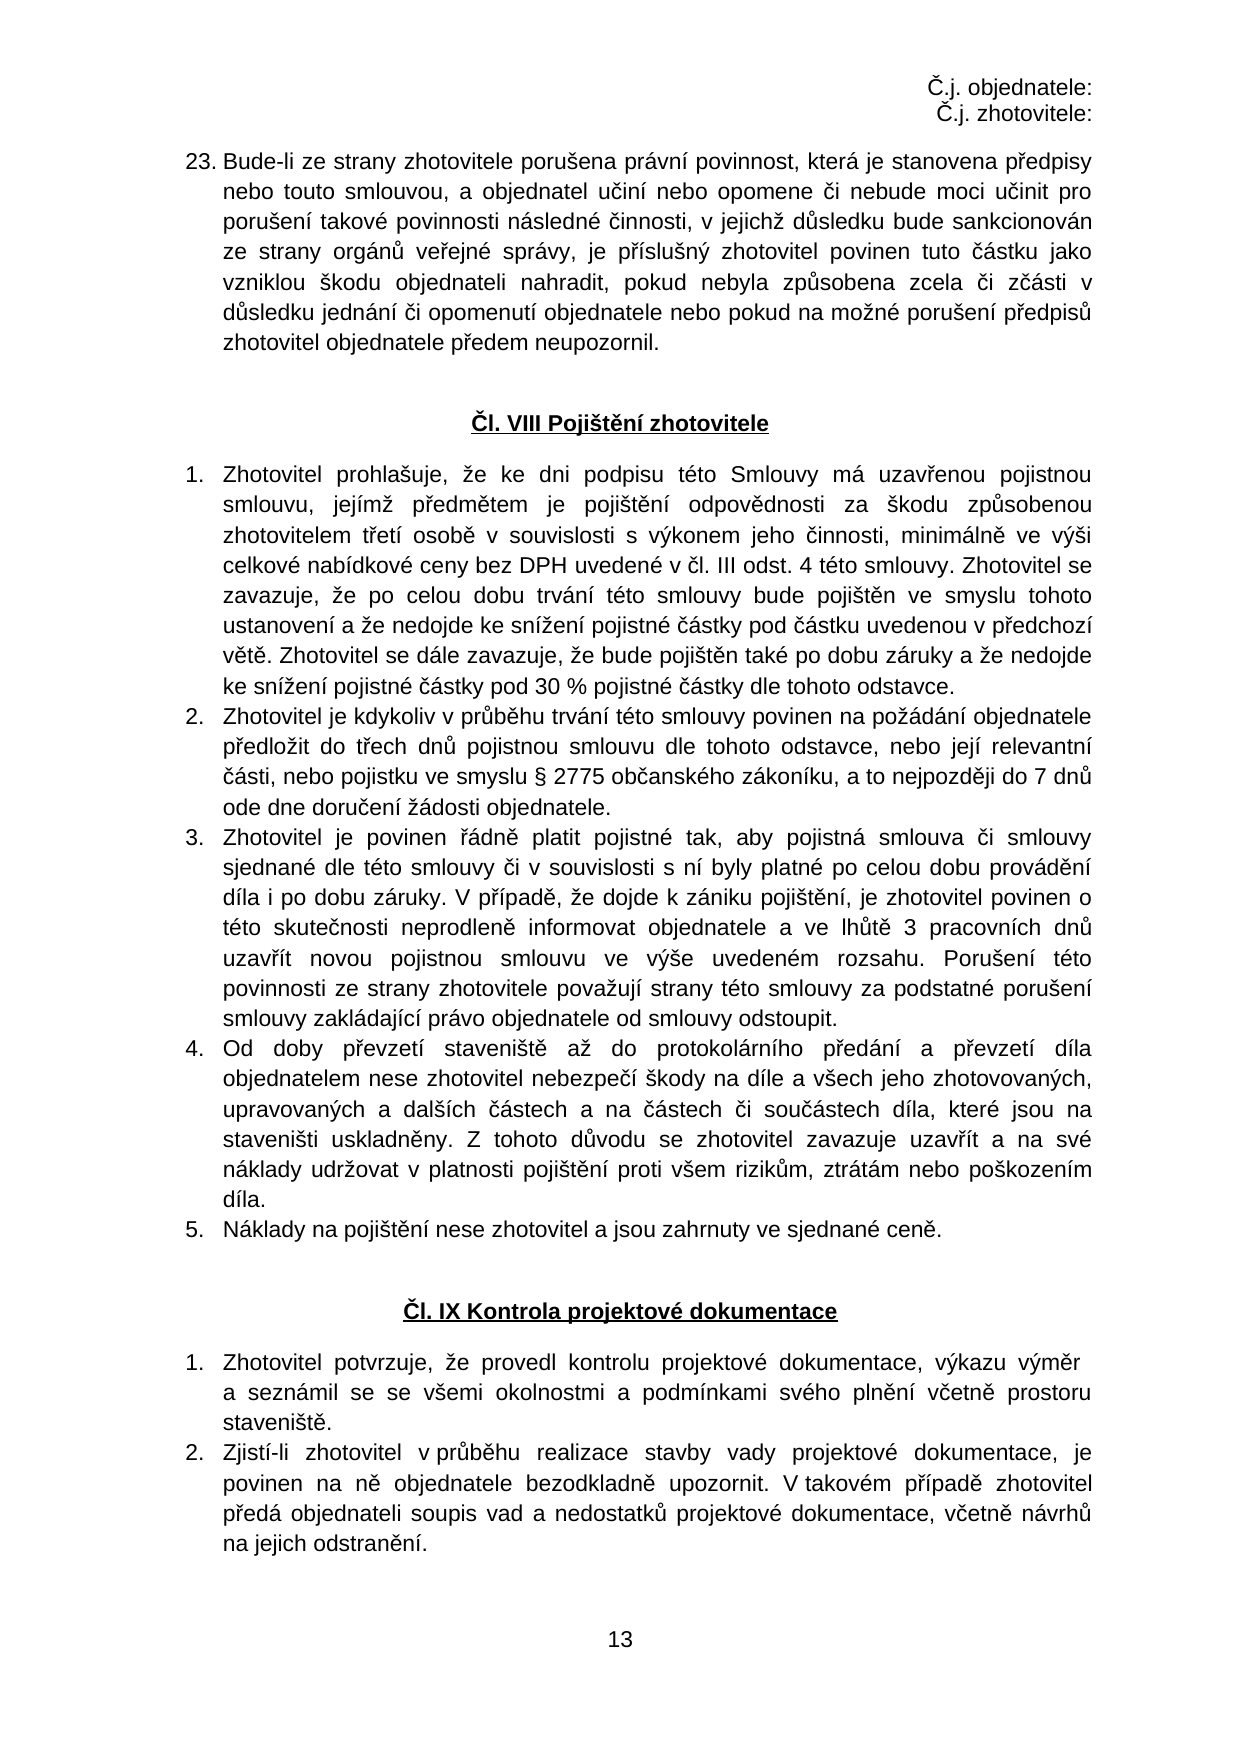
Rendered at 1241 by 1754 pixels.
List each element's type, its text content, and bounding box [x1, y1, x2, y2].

list Zjistí-li zhotovitel v průběhu realizace stavby vady projektové dokumentace, je povinen na ně objednatele bezodkladně upozornit. V takovém případě zhotovitel předá objednateli soupis vad a nedostatků projektové dokumentace, včetně návrhů na jejich odstranění. [185, 1439, 1093, 1556]
list Zhotovitel potvrzuje, že provedl kontrolu projektové dokumentace, výkazu výměr a seznámil se se všemi okolnostmi a podmínkami svého plnění včetně prostoru staveniště. [185, 1349, 1093, 1435]
list Zhotovitel je kdykoliv v průběhu trvání této smlouvy povinen na požádání objednatele předložit do třech dnů pojistnou smlouvu dle tohoto odstavce, nebo její relevantní části, nebo pojistku ve smyslu § 2775 občanského zákoníku, a to nejpozději do 7 dnů ode dne doručení žádosti objednatele. [185, 703, 1093, 820]
list Zhotovitel je povinen řádně platit pojistné tak, aby pojistná smlouva či smlouvy sjednané dle této smlouvy či v souvislosti s ní byly platné po celou dobu provádění díla i po dobu záruky. V případě, že dojde k zániku pojištění, je zhotovitel povinen o této skutečnosti neprodleně informovat objednatele a ve lhůtě 3 pracovních dnů uzavřít novou pojistnou smlouvu ve výše uvedeném rozsahu. Porušení této povinnosti ze strany zhotovitele považují strany této smlouvy za podstatné porušení smlouvy zakládající právo objednatele od smlouvy odstoupit. [185, 824, 1093, 1031]
text Čl. IX Kontrola projektové dokumentace [148, 1298, 1093, 1324]
text Čl. VIII Pojištění zhotovitele [148, 410, 1093, 436]
list Od doby převzetí staveniště až do protokolárního předání a převzetí díla objednatelem nese zhotovitel nebezpečí škody na díle a všech jeho zhotovovaných, upravovaných a dalších částech a na částech či součástech díla, které jsou na staveništi uskladněny. Z tohoto důvodu se zhotovitel zavazuje uzavřít a na své náklady udržovat v platnosti pojištění proti všem rizikům, ztrátám nebo poškozením díla. [185, 1035, 1093, 1212]
list Zhotovitel prohlašuje, že ke dni podpisu této Smlouvy má uzavřenou pojistnou smlouvu, jejímž předmětem je pojištění odpovědnosti za škodu způsobenou zhotovitelem třetí osobě v souvislosti s výkonem jeho činnosti, minimálně ve výši celkové nabídkové ceny bez DPH uvedené v čl. III odst. 4 této smlouvy. Zhotovitel se zavazuje, že po celou dobu trvání této smlouvy bude pojištěn ve smyslu tohoto ustanovení a že nedojde ke snížení pojistné částky pod částku uvedenou v předchozí větě. Zhotovitel se dále zavazuje, že bude pojištěn také po dobu záruky a že nedojde ke snížení pojistné částky pod 30 % pojistné částky dle tohoto odstavce. [185, 461, 1093, 699]
list Bude-li ze strany zhotovitele porušena právní povinnost, která je stanovena předpisy nebo touto smlouvou, a objednatel učiní nebo opomene či nebude moci učinit pro porušení takové povinnosti následné činnosti, v jejichž důsledku bude sankcionován ze strany orgánů veřejné správy, je příslušný zhotovitel povinen tuto částku jako vzniklou škodu objednateli nahradit, pokud nebyla způsobena zcela či zčásti v důsledku jednání či opomenutí objednatele nebo pokud na možné porušení předpisů zhotovitel objednatele předem neupozornil. [185, 148, 1093, 355]
list Náklady na pojištění nese zhotovitel a jsou zahrnuty ve sjednané ceně. [185, 1216, 1093, 1243]
